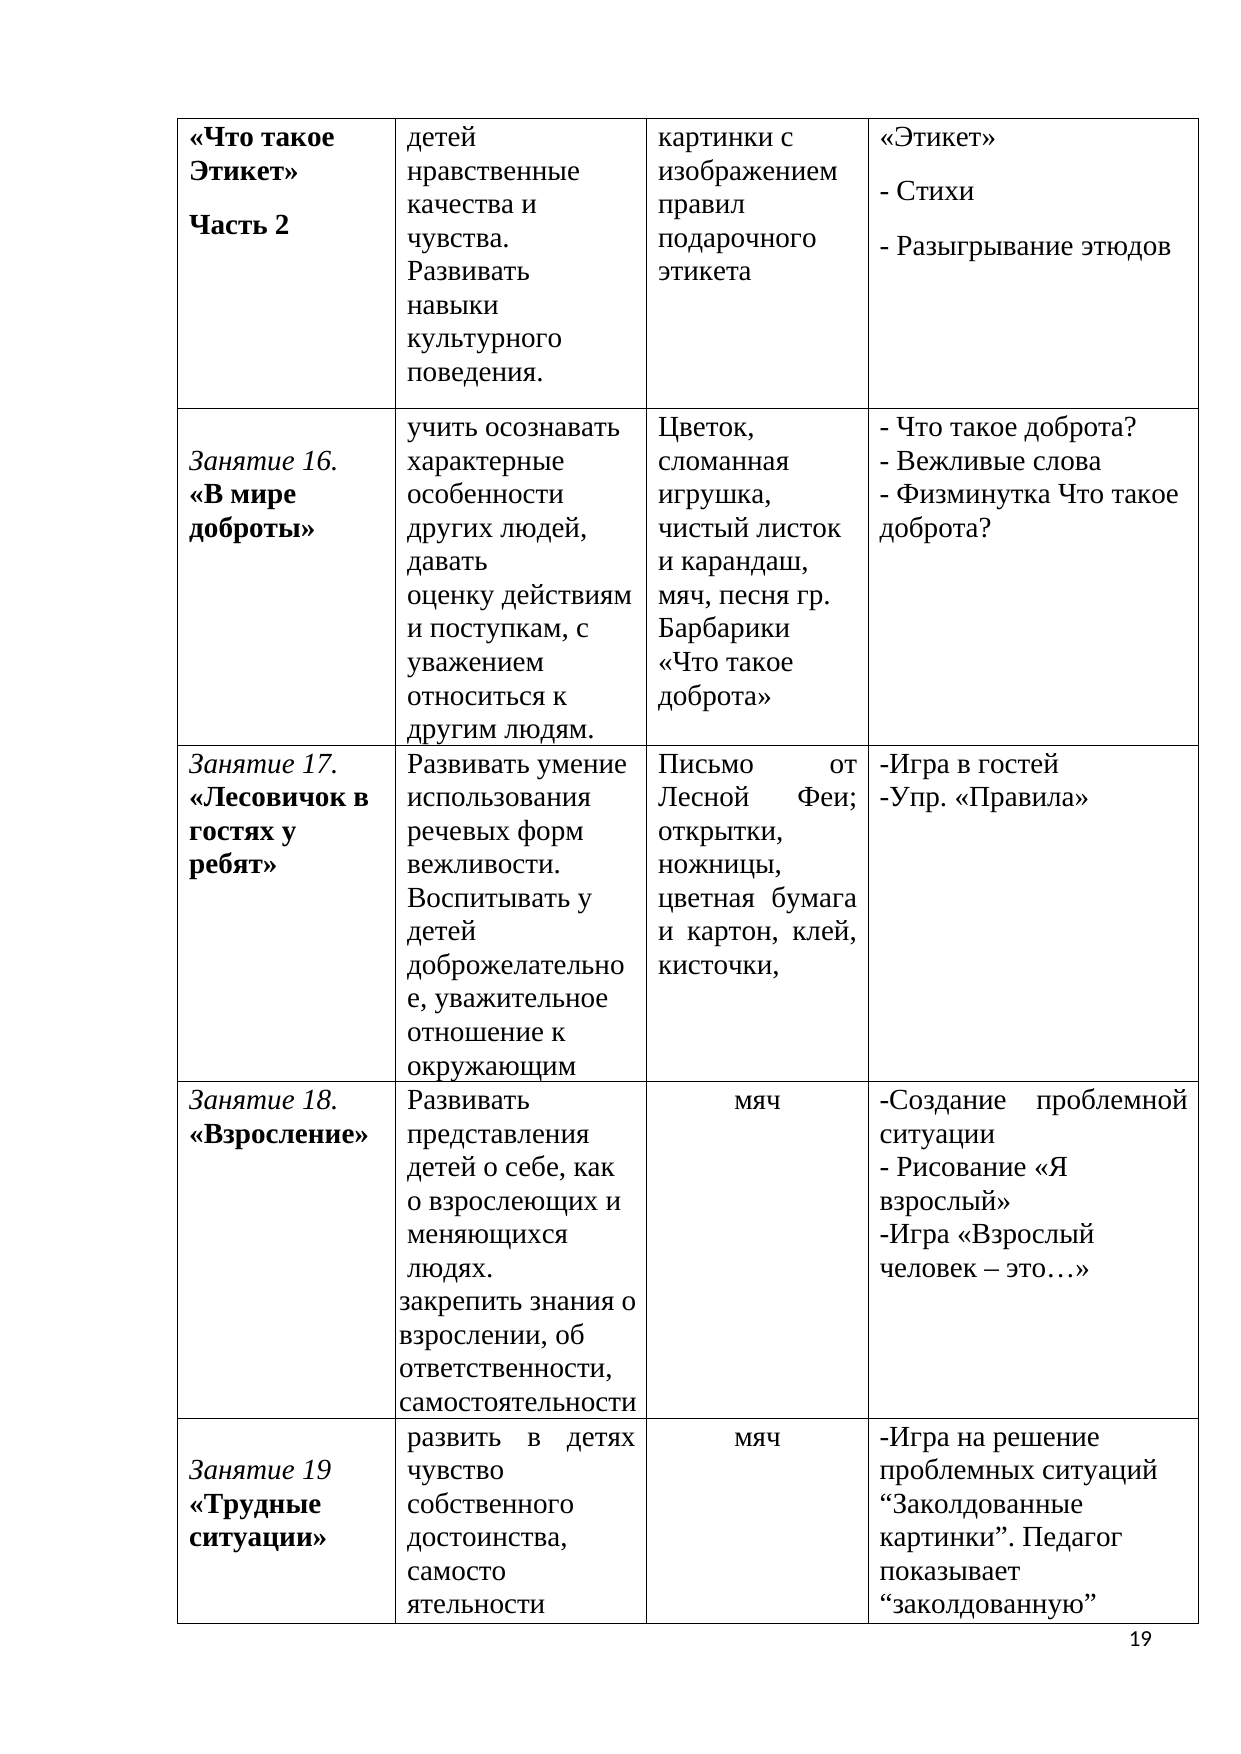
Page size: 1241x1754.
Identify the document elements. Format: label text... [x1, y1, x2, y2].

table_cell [178, 119, 395, 408]
table_cell Занятие 17. «Лесовичок в гостях у ребят» [178, 746, 395, 1081]
table_cell -Игра в гостей -Упр. «Правила» [869, 746, 1198, 1081]
table_cell мяч [647, 1082, 868, 1418]
table_cell -Создание проблемной ситуации - Рисование «Я взрослый» -Игра «Взрослый человек – это…» [869, 1082, 1198, 1418]
table_cell учить осознавать характерные особенности других людей, давать оценку действиям и поступкам, с уважением относиться к другим людям. [396, 409, 646, 745]
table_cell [869, 119, 1198, 408]
table_cell Развивать умение использования речевых форм вежливости. Воспитывать у детей доброжелательное, уважительное отношение к окружающим [396, 746, 646, 1081]
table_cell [869, 1419, 1198, 1623]
table_cell мяч [647, 1419, 868, 1623]
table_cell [178, 1419, 395, 1623]
table_cell Занятие 16. «В мире доброты» [178, 409, 395, 745]
table_cell Письмо от Лесной Феи; открытки, ножницы, цветная бумага и картон, клей, кисточки, [647, 746, 868, 1081]
table_cell Занятие 18. «Взросление» [178, 1082, 395, 1418]
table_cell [647, 119, 868, 408]
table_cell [396, 119, 646, 408]
table_cell Развивать представления детей о себе, как о взрослеющих и меняющихся людях. закрепить знания о взрослении, об ответственности, самостоятельности [396, 1082, 646, 1418]
table_cell - Что такое доброта? - Вежливые слова - Физминутка Что такое доброта? [869, 409, 1198, 745]
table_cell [396, 1419, 646, 1623]
table_cell Цветок, сломанная игрушка, чистый листок и карандаш, мяч, песня гр. Барбарики «Что такое доброта» [647, 409, 868, 745]
